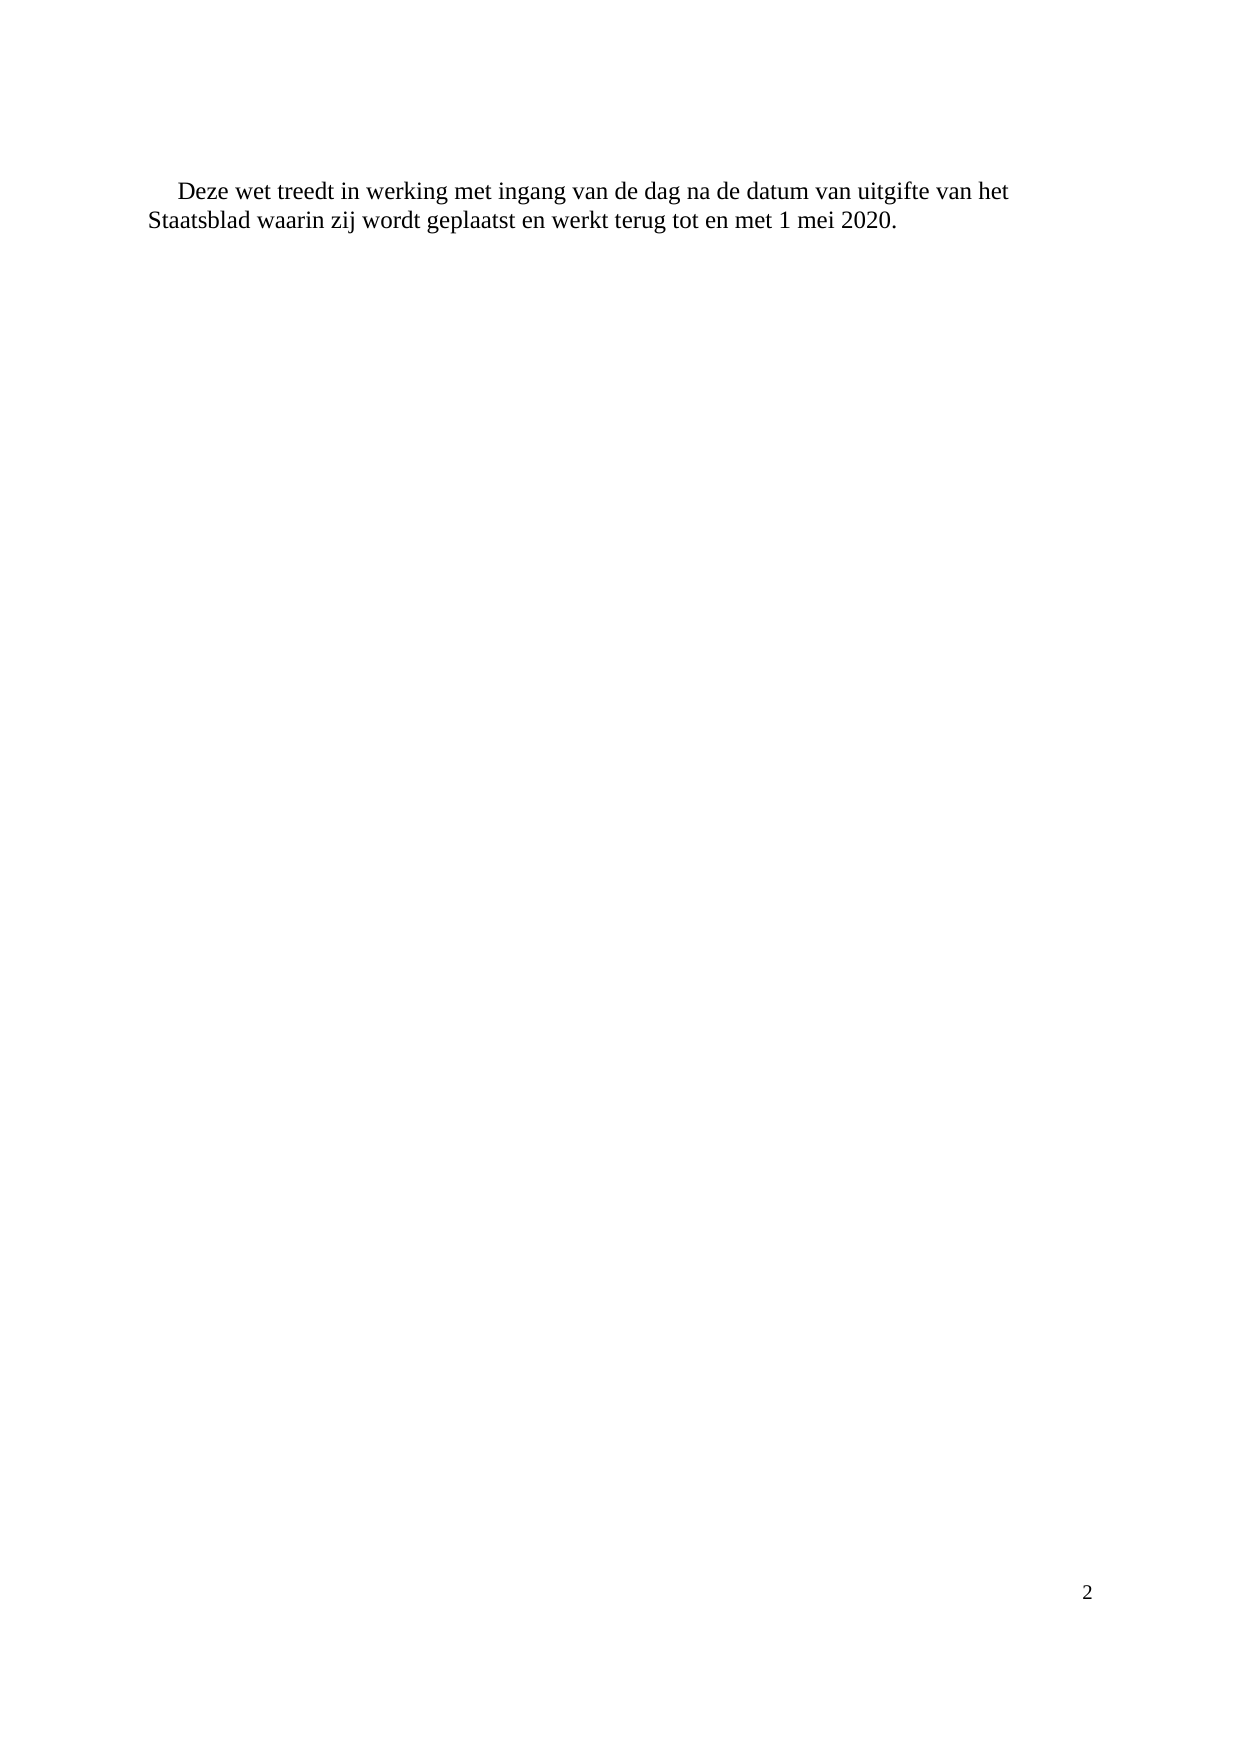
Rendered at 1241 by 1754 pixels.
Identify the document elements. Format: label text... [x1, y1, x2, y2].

text Deze wet treedt in werking met ingang van de dag na de datum van uitgifte van het Staatsblad waarin zij wordt geplaatst en werkt terug tot en met 1 mei 2020. [148, 176, 1093, 234]
